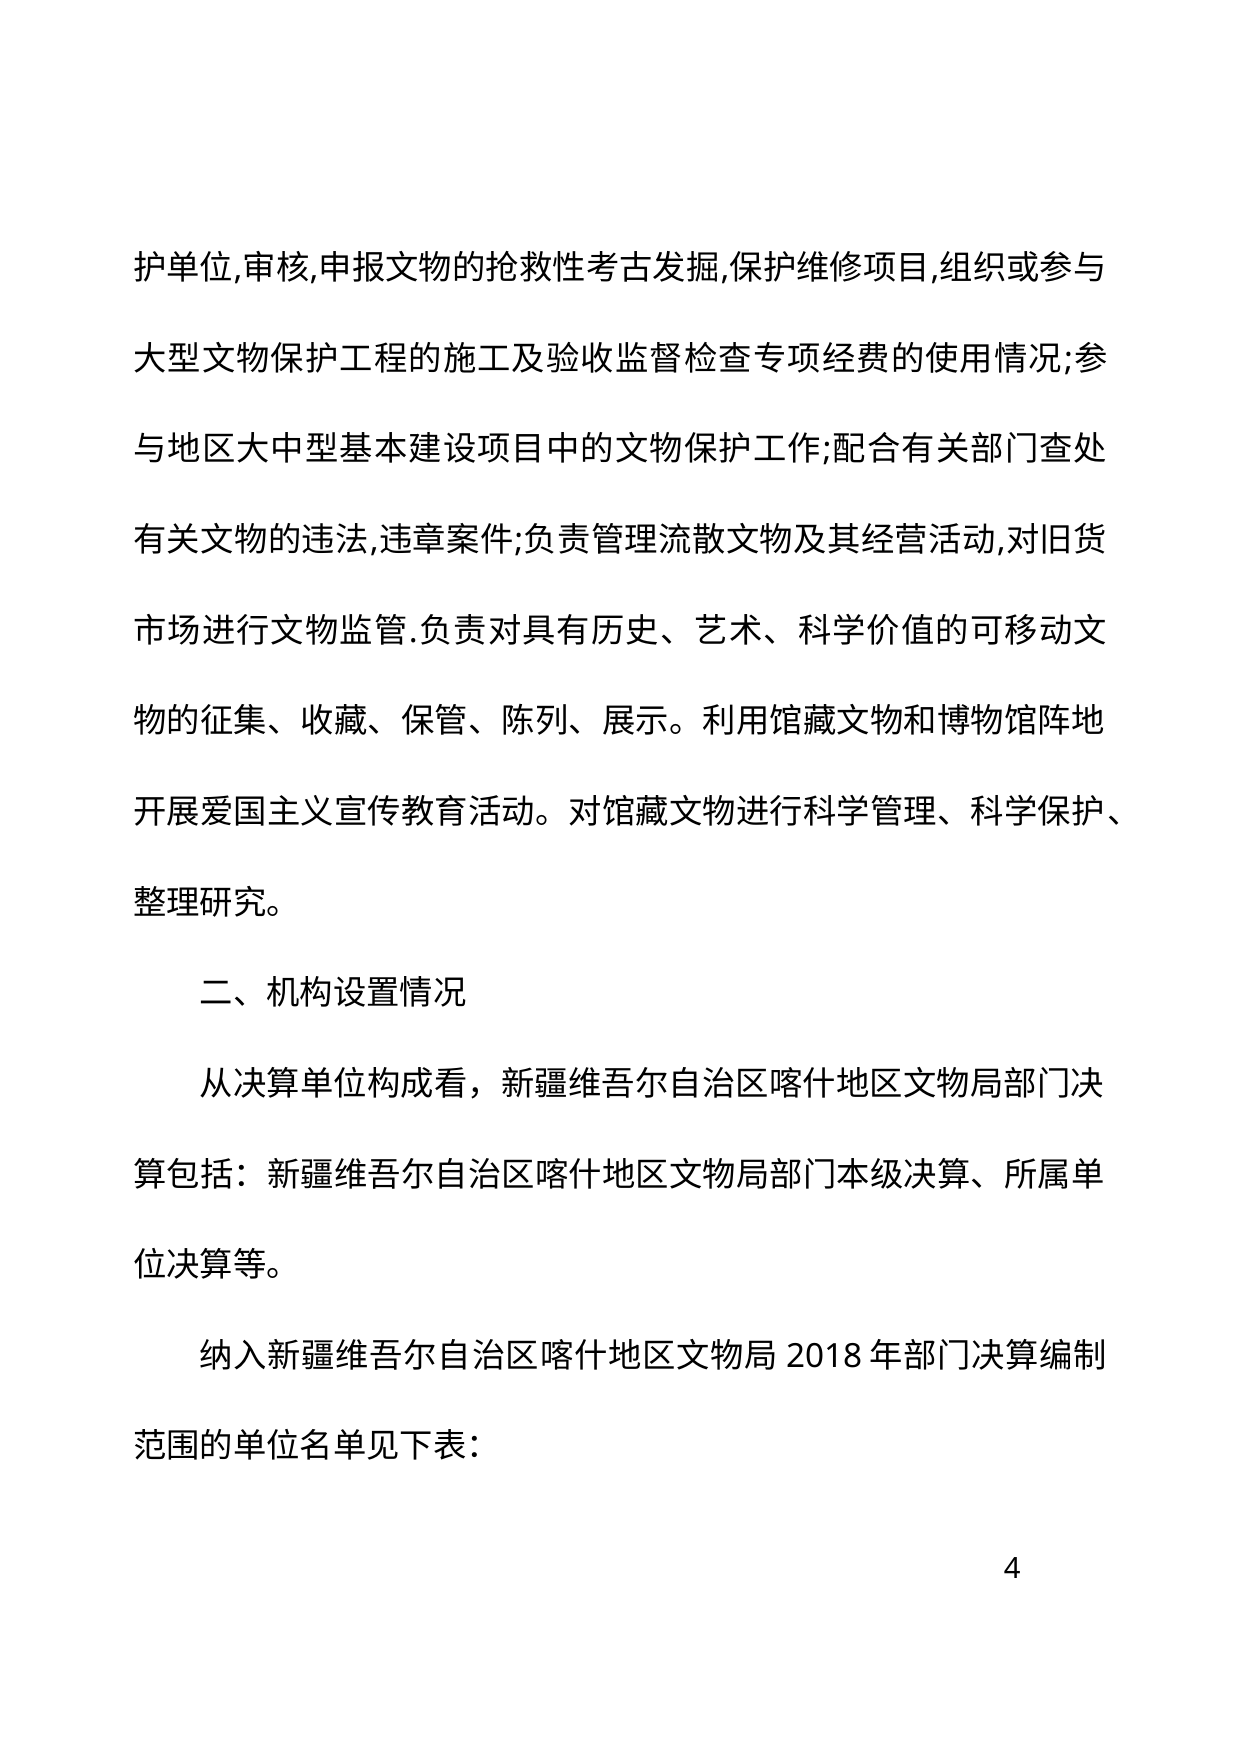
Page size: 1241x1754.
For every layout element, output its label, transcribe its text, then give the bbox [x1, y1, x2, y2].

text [133, 220, 1107, 945]
text 从决算单位构成看，新疆维吾尔自治区喀什地区文物局部门决算包括：新疆维吾尔自治区喀什地区文物局部门本级决算、所属单位决算等。 [133, 1036, 1107, 1307]
text 二、机构设置情况 [133, 945, 1107, 1036]
text 纳入新疆维吾尔自治区喀什地区文物局2018年部门决算编制范围的单位名单见下表： [133, 1307, 1107, 1489]
